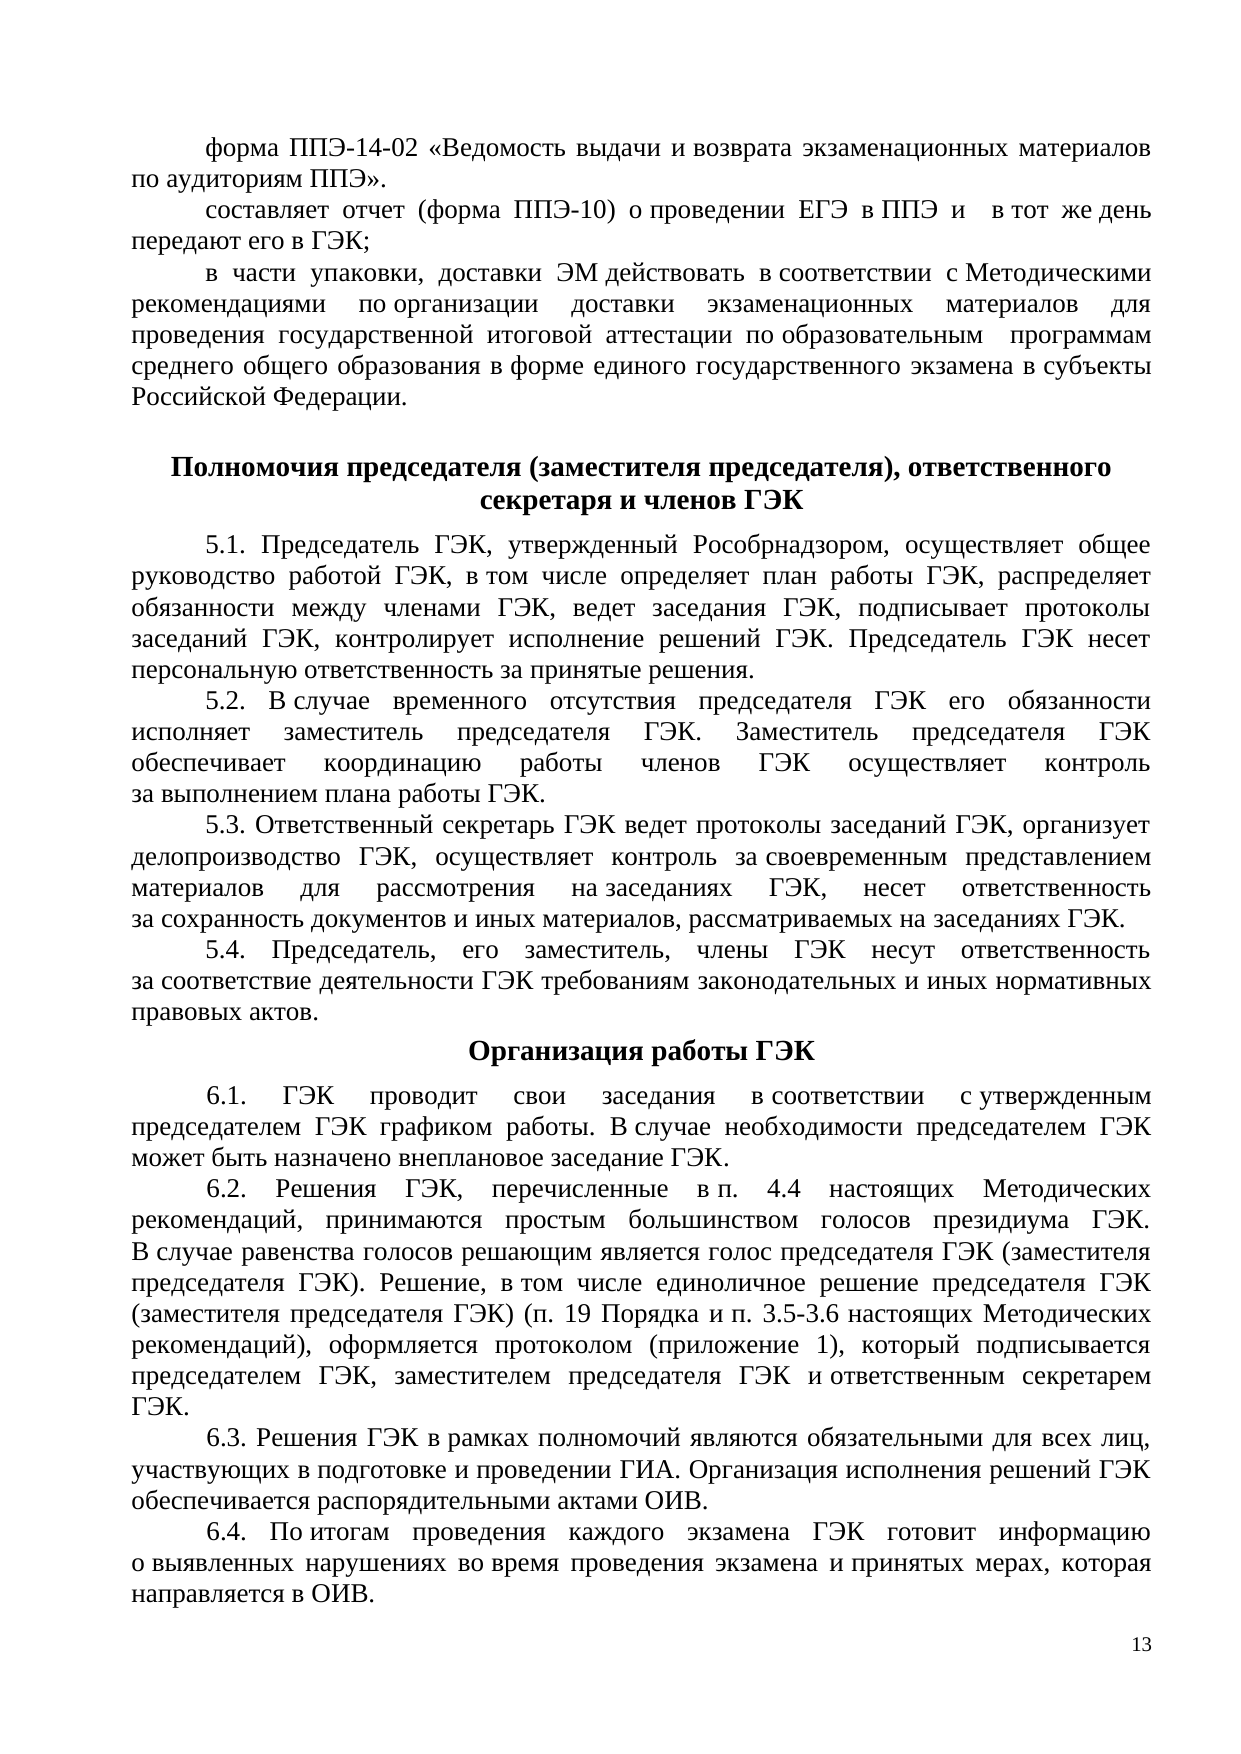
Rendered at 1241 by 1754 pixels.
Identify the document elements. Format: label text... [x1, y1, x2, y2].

text 6.4. По итогам проведения каждого экзамена ГЭК готовит информацию о выявленных нарушениях во время проведения экзамена и принятых мерах, которая направляется в ОИВ. [131, 1515, 1152, 1608]
text в части упаковки, доставки ЭМ действовать в соответствии с Методическими рекомендациями по организации доставки экзаменационных материалов для проведения государственной итоговой аттестации по образовательным программам среднего общего образования в форме единого государственного экзамена в субъекты Российской Федерации. [131, 256, 1152, 411]
text составляет отчет (форма ППЭ-10) о проведении ЕГЭ в ППЭ и в тот же день передают его в ГЭК; [131, 193, 1152, 256]
text форма ППЭ-14-02 «Ведомость выдачи и возврата экзаменационных материалов по аудиториям ППЭ». [131, 131, 1152, 193]
text 6.1. ГЭК проводит свои заседания в соответствии с утвержденным председателем ГЭК графиком работы. В случае необходимости председателем ГЭК может быть назначено внеплановое заседание ГЭК. [131, 1079, 1152, 1172]
subtitle Полномочия председателя (заместителя председателя), ответственного секретаря и членов ГЭК [131, 449, 1152, 516]
text 6.3. Решения ГЭК в рамках полномочий являются обязательными для всех лиц, участвующих в подготовке и проведении ГИА. Организация исполнения решений ГЭК обеспечивается распорядительными актами ОИВ. [131, 1422, 1152, 1515]
text 5.2. В случае временного отсутствия председателя ГЭК его обязанности исполняет заместитель председателя ГЭК. Заместитель председателя ГЭК обеспечивает координацию работы членов ГЭК осуществляет контроль за выполнением плана работы ГЭК. [131, 684, 1152, 809]
text 5.1. Председатель ГЭК, утвержденный Рособрнадзором, осуществляет общее руководство работой ГЭК, в том числе определяет план работы ГЭК, распределяет обязанности между членами ГЭК, ведет заседания ГЭК, подписывает протоколы заседаний ГЭК, контролирует исполнение решений ГЭК. Председатель ГЭК несет персональную ответственность за принятые решения. [131, 528, 1152, 684]
text 5.3. Ответственный секретарь ГЭК ведет протоколы заседаний ГЭК, организует делопроизводство ГЭК, осуществляет контроль за своевременным представлением материалов для рассмотрения на заседаниях ГЭК, несет ответственность за сохранность документов и иных материалов, рассматриваемых на заседаниях ГЭК. [131, 809, 1152, 933]
text 6.2. Решения ГЭК, перечисленные в п. 4.4 настоящих Методических рекомендаций, принимаются простым большинством голосов президиума ГЭК. В случае равенства голосов решающим является голос председателя ГЭК (заместителя председателя ГЭК). Решение, в том числе единоличное решение председателя ГЭК (заместителя председателя ГЭК) (п. 19 Порядка и п. 3.5-3.6 настоящих Методических рекомендаций), оформляется протоколом (приложение 1), который подписывается председателем ГЭК, заместителем председателя ГЭК и ответственным секретарем ГЭК. [131, 1172, 1152, 1422]
text 5.4. Председатель, его заместитель, члены ГЭК несут ответственность за соответствие деятельности ГЭК требованиям законодательных и иных нормативных правовых актов. [131, 933, 1152, 1027]
subtitle Организация работы ГЭК [131, 1033, 1152, 1066]
